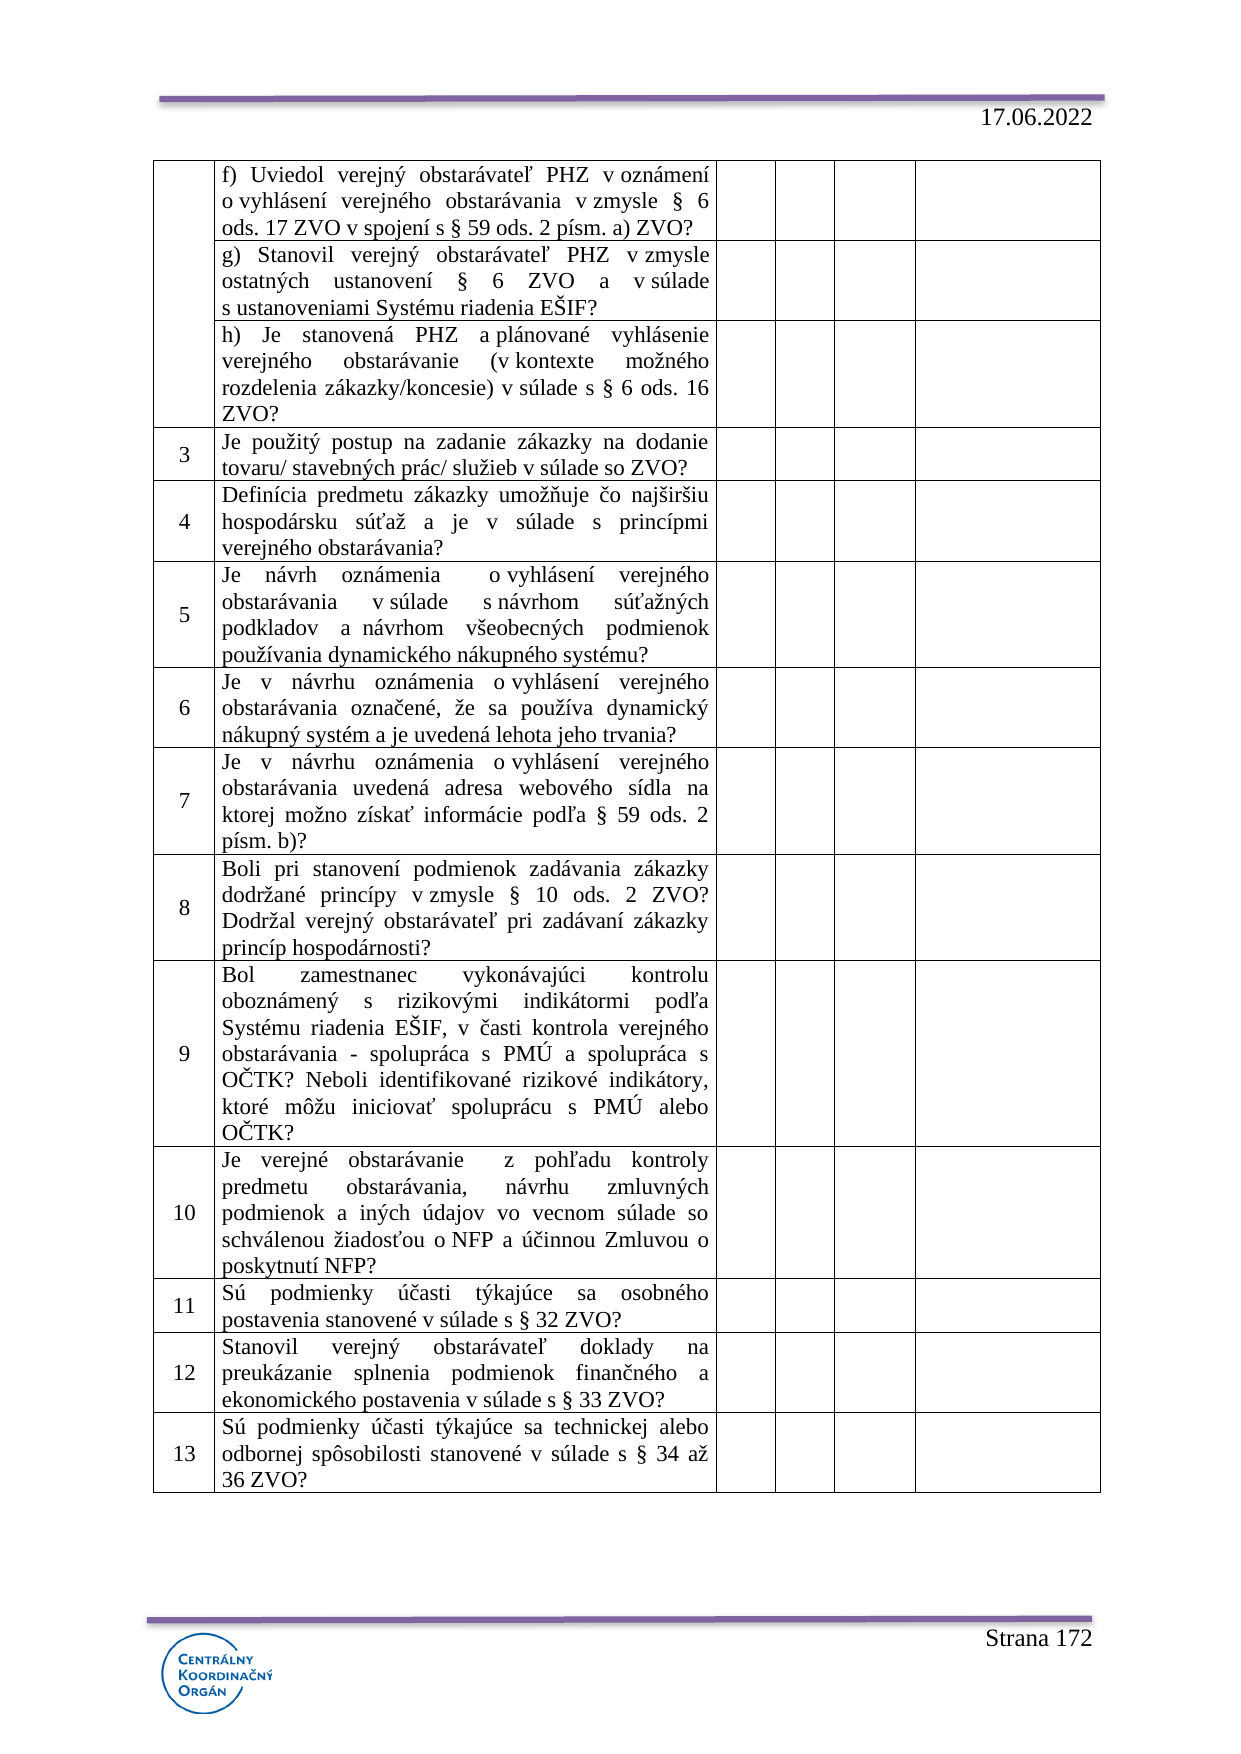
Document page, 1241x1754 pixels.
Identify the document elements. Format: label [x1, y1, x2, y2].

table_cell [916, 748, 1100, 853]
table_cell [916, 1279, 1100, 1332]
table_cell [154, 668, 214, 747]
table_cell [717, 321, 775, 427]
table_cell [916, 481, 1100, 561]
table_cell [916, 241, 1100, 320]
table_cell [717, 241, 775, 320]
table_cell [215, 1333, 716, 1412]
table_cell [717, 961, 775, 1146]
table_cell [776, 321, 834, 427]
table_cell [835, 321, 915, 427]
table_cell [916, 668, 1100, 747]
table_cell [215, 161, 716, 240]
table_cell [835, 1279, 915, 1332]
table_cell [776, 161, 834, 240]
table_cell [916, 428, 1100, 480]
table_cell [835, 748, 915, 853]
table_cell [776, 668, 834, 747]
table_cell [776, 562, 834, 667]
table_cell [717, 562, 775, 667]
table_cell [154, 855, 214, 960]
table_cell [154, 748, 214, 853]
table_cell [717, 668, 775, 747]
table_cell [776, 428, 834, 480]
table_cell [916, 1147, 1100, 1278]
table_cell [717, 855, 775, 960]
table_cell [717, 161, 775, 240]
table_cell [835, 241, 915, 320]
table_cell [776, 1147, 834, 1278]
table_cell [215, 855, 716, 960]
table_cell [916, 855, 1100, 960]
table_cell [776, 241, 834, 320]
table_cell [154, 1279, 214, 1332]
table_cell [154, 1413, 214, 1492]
picture [159, 1631, 272, 1713]
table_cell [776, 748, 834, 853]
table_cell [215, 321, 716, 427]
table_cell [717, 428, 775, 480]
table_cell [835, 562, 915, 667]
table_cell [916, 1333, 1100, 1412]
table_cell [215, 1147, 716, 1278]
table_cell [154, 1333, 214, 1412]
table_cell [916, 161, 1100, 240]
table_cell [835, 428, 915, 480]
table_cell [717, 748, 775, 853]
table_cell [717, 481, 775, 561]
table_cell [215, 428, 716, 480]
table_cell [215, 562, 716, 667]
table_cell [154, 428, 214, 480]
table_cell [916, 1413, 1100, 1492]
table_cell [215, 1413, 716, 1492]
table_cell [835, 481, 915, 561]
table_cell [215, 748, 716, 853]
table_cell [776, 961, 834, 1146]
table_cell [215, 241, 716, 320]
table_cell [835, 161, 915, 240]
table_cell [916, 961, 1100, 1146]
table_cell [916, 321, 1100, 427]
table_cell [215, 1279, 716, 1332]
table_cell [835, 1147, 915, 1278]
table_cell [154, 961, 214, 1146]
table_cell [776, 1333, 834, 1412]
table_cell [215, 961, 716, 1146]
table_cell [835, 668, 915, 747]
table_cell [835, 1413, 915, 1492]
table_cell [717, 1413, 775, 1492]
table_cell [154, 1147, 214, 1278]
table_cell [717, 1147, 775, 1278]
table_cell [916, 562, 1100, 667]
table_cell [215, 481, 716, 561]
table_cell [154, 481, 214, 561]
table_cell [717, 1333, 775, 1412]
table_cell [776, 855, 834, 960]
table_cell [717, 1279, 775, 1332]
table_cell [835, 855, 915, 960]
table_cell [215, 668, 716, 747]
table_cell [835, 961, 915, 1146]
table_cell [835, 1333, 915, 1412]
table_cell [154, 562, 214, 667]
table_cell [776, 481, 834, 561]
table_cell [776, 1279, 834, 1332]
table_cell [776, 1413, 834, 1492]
